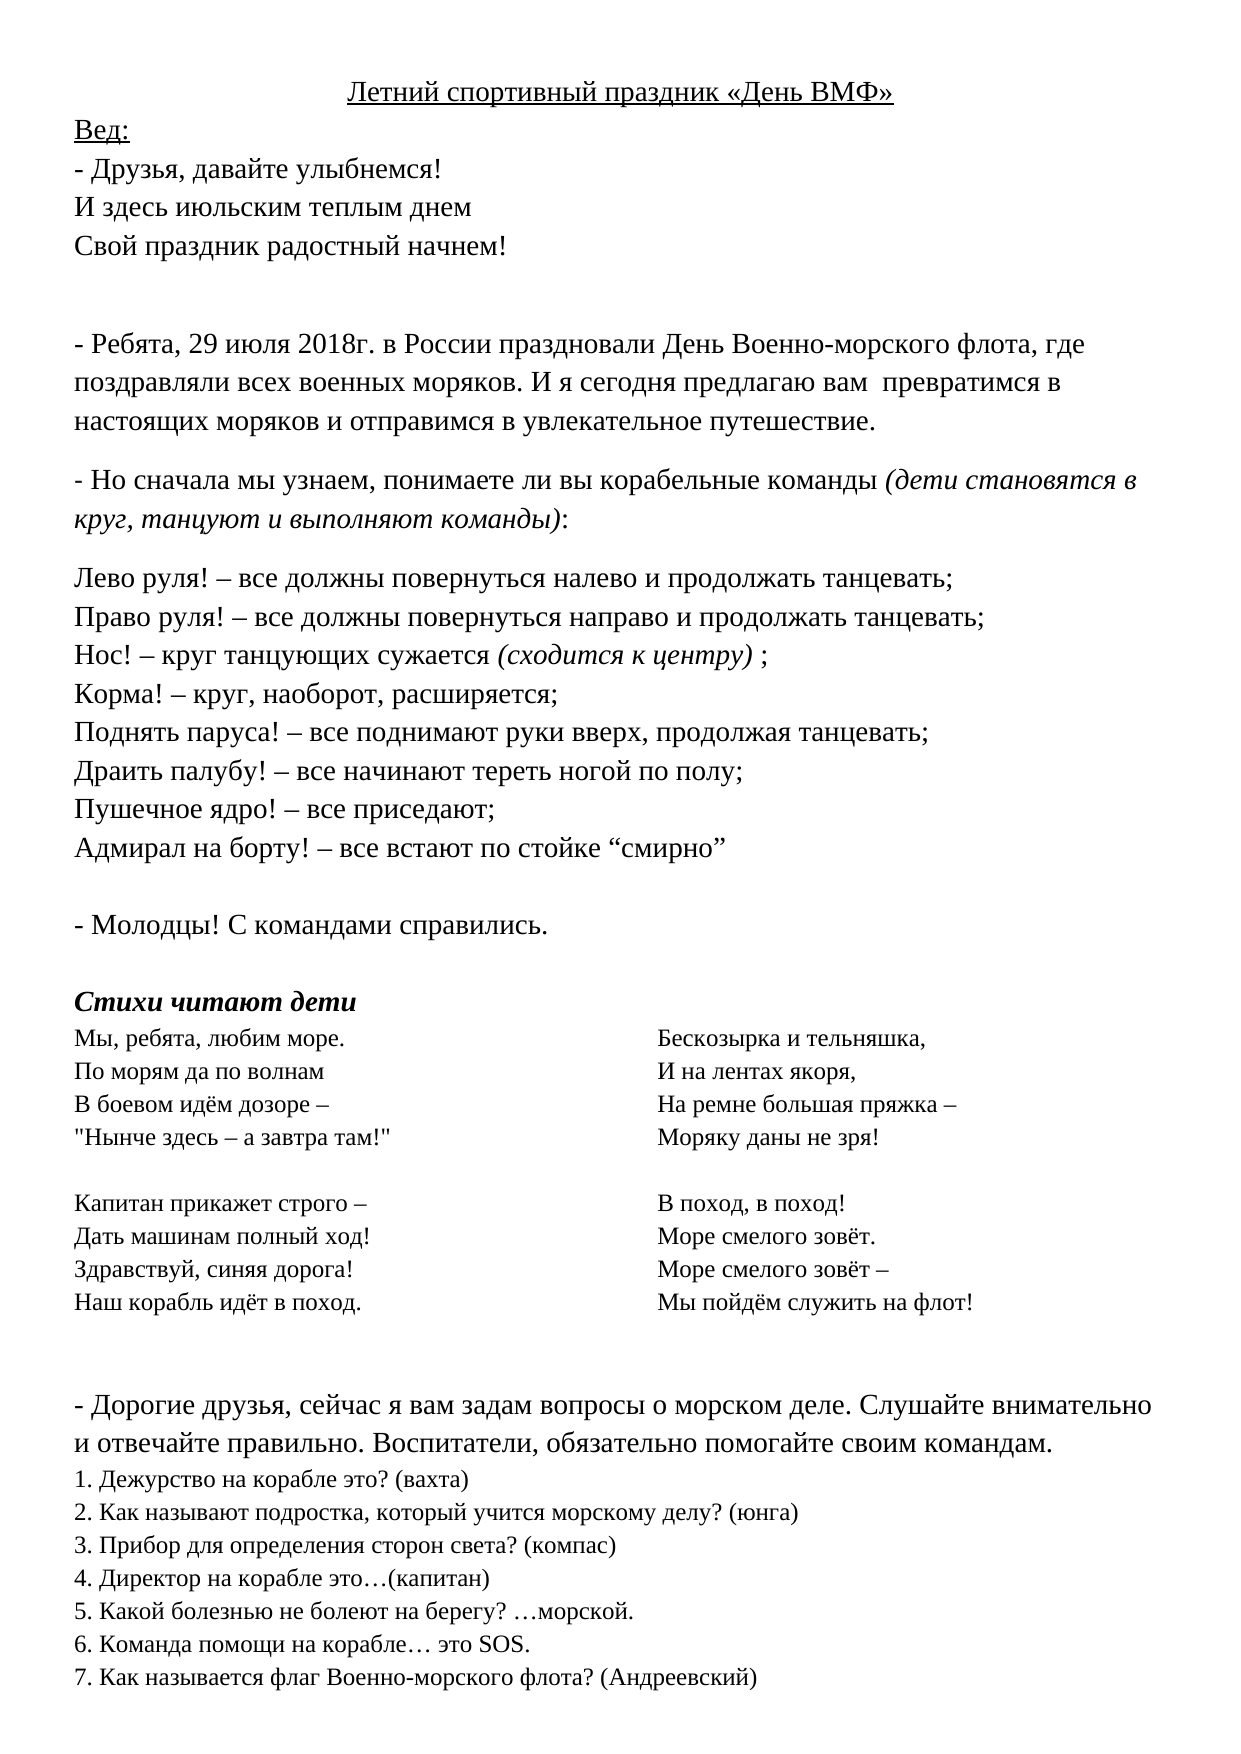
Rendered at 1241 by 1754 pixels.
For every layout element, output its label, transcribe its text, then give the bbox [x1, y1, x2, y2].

text Море смелого зовёт. [657, 1221, 1167, 1250]
text Дать машинам полный ход! [74, 1221, 583, 1250]
text Поднять паруса! – все поднимают руки вверх, продолжая танцевать; [74, 714, 1167, 748]
text Нос! – круг танцующих сужается (сходится к центру) ; [74, 637, 1167, 671]
text 4. Директор на корабле это…(капитан) [74, 1563, 1167, 1592]
text 1. Дежурство на корабле это? (вахта) [74, 1464, 1167, 1493]
text - Ребята, 29 июля 2018г. в России праздновали День Военно-морского флота, где поздравляли всех военных моряков. И я сегодня предлагаю вам превратимся в настоящих моряков и отправимся в увлекательное путешествие. [74, 326, 1167, 437]
text - Дорогие друзья, сейчас я вам задам вопросы о морском деле. Слушайте внимательно и отвечайте правильно. Воспитатели, обязательно помогайте своим командам. [74, 1387, 1167, 1459]
text По морям да по волнам [74, 1056, 583, 1084]
text Корма! – круг, наоборот, расширяется; [74, 676, 1167, 709]
text Мы пойдём служить на флот! [657, 1287, 1167, 1316]
text - Молодцы! С командами справились. [74, 907, 1167, 941]
text 6. Команда помощи на корабле… это SOS. [74, 1629, 1167, 1658]
text Летний спортивный праздник «День ВМФ» [74, 74, 1167, 107]
text Пушечное ядро! – все приседают; [74, 792, 1167, 825]
text Наш корабль идёт в поход. [74, 1287, 583, 1316]
text В поход, в поход! [657, 1188, 1167, 1217]
text Моряку даны не зря! [657, 1122, 1167, 1151]
text "Нынче здесь – а завтра там!" [74, 1122, 583, 1151]
text Капитан прикажет строго – [74, 1188, 583, 1217]
text Драить палубу! – все начинают тереть ногой по полу; [74, 753, 1167, 787]
text Вед: [74, 112, 1167, 146]
text Здравствуй, синяя дорога! [74, 1254, 583, 1283]
text И здесь июльским теплым днем [74, 189, 1167, 223]
text Мы, ребята, любим море. [74, 1023, 583, 1052]
text Бескозырка и тельняшка, [657, 1023, 1167, 1052]
text На ремне большая пряжка – [657, 1089, 1167, 1118]
text 3. Прибор для определения сторон света? (компас) [74, 1530, 1167, 1559]
text И на лентах якоря, [657, 1056, 1167, 1084]
text Море смелого зовёт – [657, 1254, 1167, 1283]
text В боевом идём дозоре – [74, 1089, 583, 1118]
text Свой праздник радостный начнем! [74, 228, 1167, 262]
text 2. Как называют подростка, который учится морскому делу? (юнга) [74, 1497, 1167, 1526]
text - Но сначала мы узнаем, понимаете ли вы корабельные команды (дети становятся в круг, танцуют и выполняют команды): [74, 462, 1167, 534]
text 5. Какой болезнью не болеют на берегу? …морской. [74, 1596, 1167, 1625]
text Адмирал на борту! – все встают по стойке “смирно” [74, 830, 1167, 864]
text Лево руля! – все должны повернуться налево и продолжать танцевать; [74, 560, 1167, 594]
text Стихи читают дети [74, 984, 1167, 1018]
text Право руля! – все должны повернуться направо и продолжать танцевать; [74, 599, 1167, 632]
text - Друзья, давайте улыбнемся! [74, 151, 1167, 184]
text 7. Как называется флаг Военно-морского флота? (Андреевский) [74, 1662, 1167, 1691]
